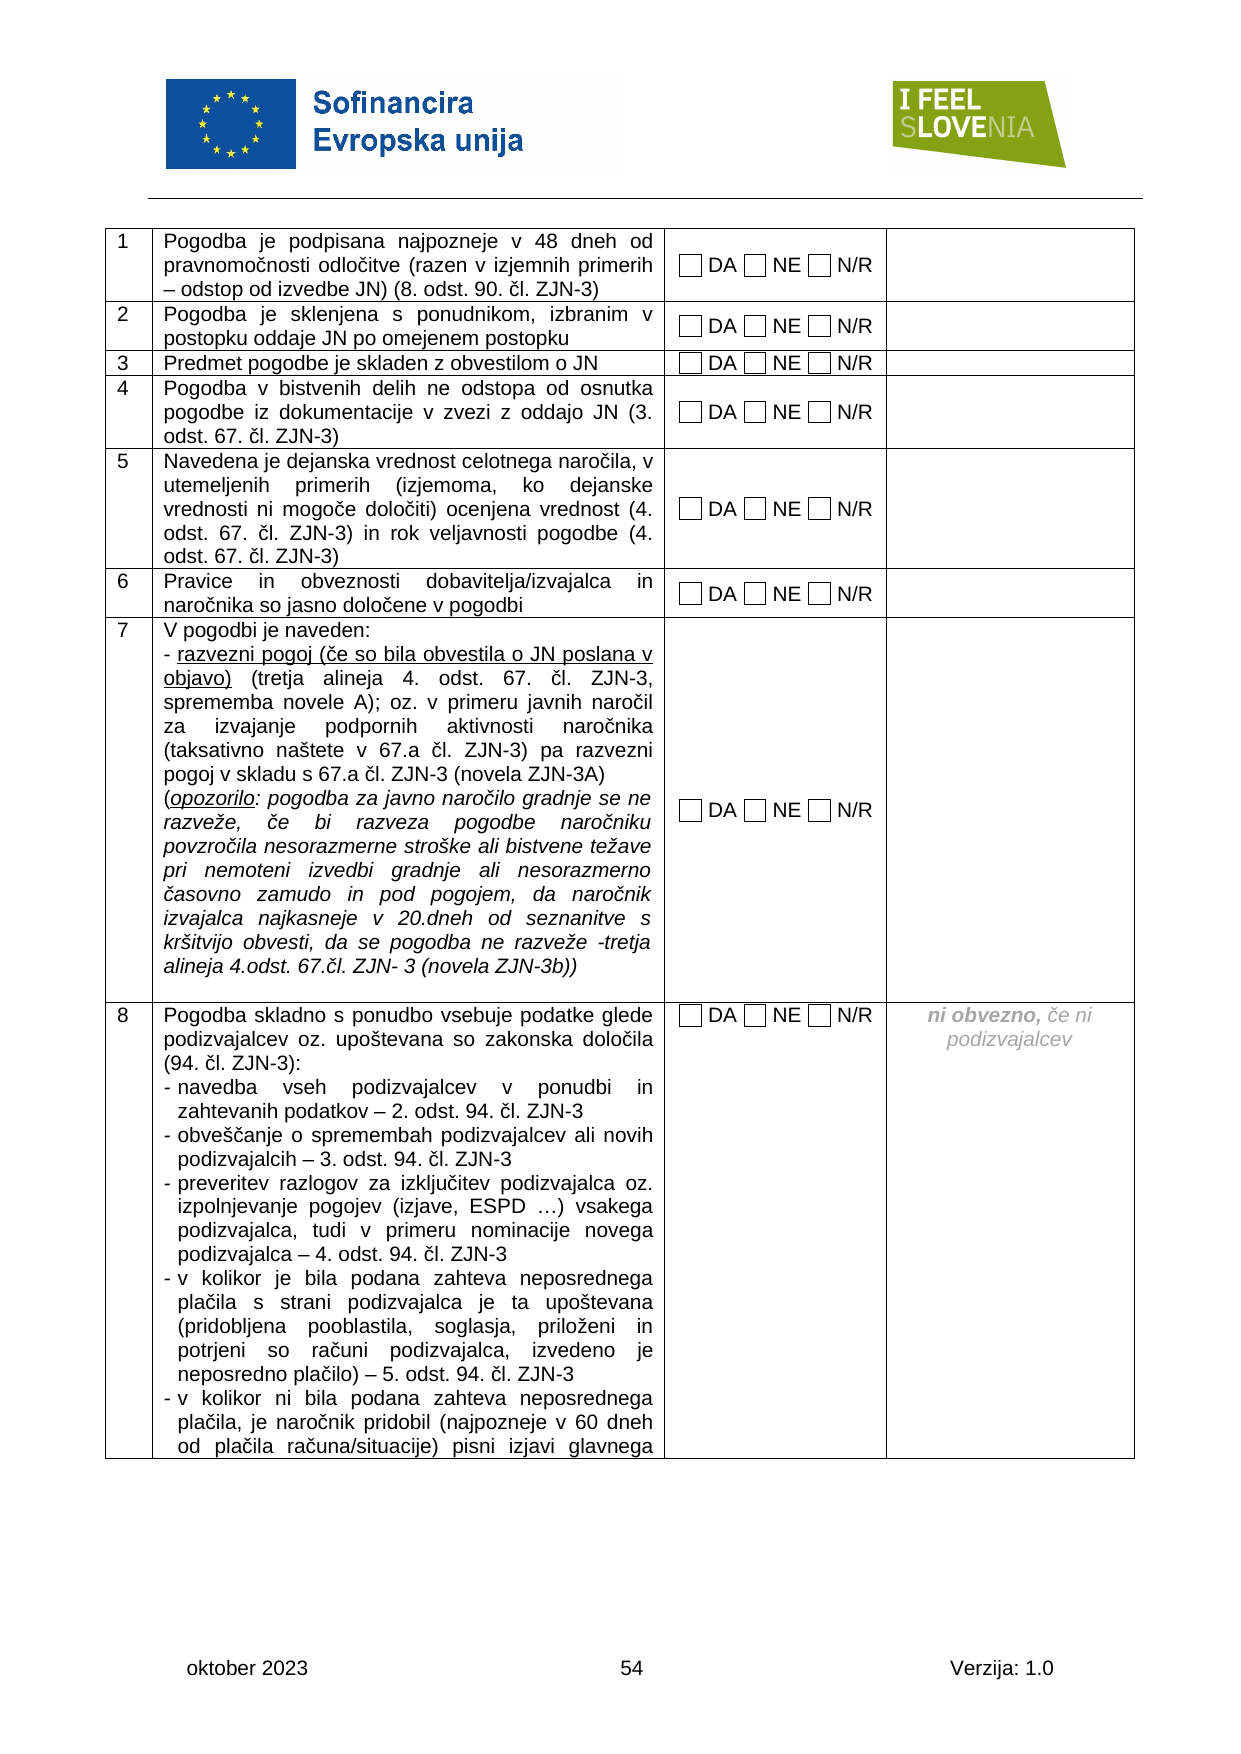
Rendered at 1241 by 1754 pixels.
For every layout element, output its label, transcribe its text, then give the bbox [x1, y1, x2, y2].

table_cell 6 [106, 569, 152, 617]
table_cell Pogodba je podpisana najpozneje v 48 dneh od pravnomočnosti odločitve (razen v izjemnih primerih – odstop od izvedbe JN) (8. odst. 90. čl. ZJN-3) [153, 229, 664, 301]
table_cell [887, 376, 1134, 447]
table_cell DA NE N/R [665, 376, 886, 447]
table_cell 2 [106, 302, 152, 349]
table_cell 5 [106, 449, 152, 568]
table_cell DA NE N/R [665, 1003, 886, 1458]
table_cell [887, 569, 1134, 617]
table_cell 7 [106, 618, 152, 1002]
table_cell [887, 302, 1134, 349]
table_cell Pogodba je sklenjena s ponudnikom, izbranim v postopku oddaje JN po omejenem postopku [153, 302, 664, 349]
table_cell Pogodba v bistvenih delih ne odstopa od osnutka pogodbe iz dokumentacije v zvezi z oddajo JN (3. odst. 67. čl. ZJN-3) [153, 376, 664, 447]
picture [160, 73, 625, 175]
table_cell 3 [106, 351, 152, 374]
table_cell Predmet pogodbe je skladen z obvestilom o JN [153, 351, 664, 374]
table_cell DA NE N/R [665, 618, 886, 1002]
table_cell [887, 351, 1134, 374]
table_cell 8 [106, 1003, 152, 1458]
table_cell ni obvezno, če ni podizvajalcev [887, 1003, 1134, 1458]
table_cell Navedena je dejanska vrednost celotnega naročila, v utemeljenih primerih (izjemoma, ko dejanske vrednosti ni mogoče določiti) ocenjena vrednost (4. odst. 67. čl. ZJN-3) in rok veljavnosti pogodbe (4. odst. 67. čl. ZJN-3) [153, 449, 664, 568]
table_cell DA NE N/R [665, 302, 886, 349]
table_cell 1 [106, 229, 152, 301]
picture [889, 75, 1070, 175]
table_cell [887, 229, 1134, 301]
table_cell DA NE N/R [665, 229, 886, 301]
table_cell Pravice in obveznosti dobavitelja/izvajalca in naročnika so jasno določene v pogodbi [153, 569, 664, 617]
table_cell [887, 618, 1134, 1002]
table_cell DA NE N/R [665, 449, 886, 568]
table_cell V pogodbi je naveden: - razvezni pogoj (če so bila obvestila o JN poslana v objavo) (tretja alineja 4. odst. 67. čl. ZJN-3, sprememba novele A); oz. v primeru javnih naročil za izvajanje podpornih aktivnosti naročnika (taksativno naštete v 67.a čl. ZJN-3) pa razvezni pogoj v skladu s 67.a čl. ZJN-3 (novela ZJN-3A) (opozorilo: pogodba za javno naročilo gradnje se ne razveže, če bi razveza pogodbe naročniku povzročila nesorazmerne stroške ali bistvene težave pri nemoteni izvedbi gradnje ali nesorazmerno časovno zamudo in pod pogojem, da naročnik izvajalca najkasneje v 20.dneh od seznanitve s kršitvijo obvesti, da se pogodba ne razveže -tretja alineja 4.odst. 67.čl. ZJN- 3 (novela ZJN-3b)) [153, 618, 664, 1002]
table_cell 4 [106, 376, 152, 447]
table_cell DA NE N/R [665, 351, 886, 374]
table_cell DA NE N/R [665, 569, 886, 617]
table_cell [887, 449, 1134, 568]
